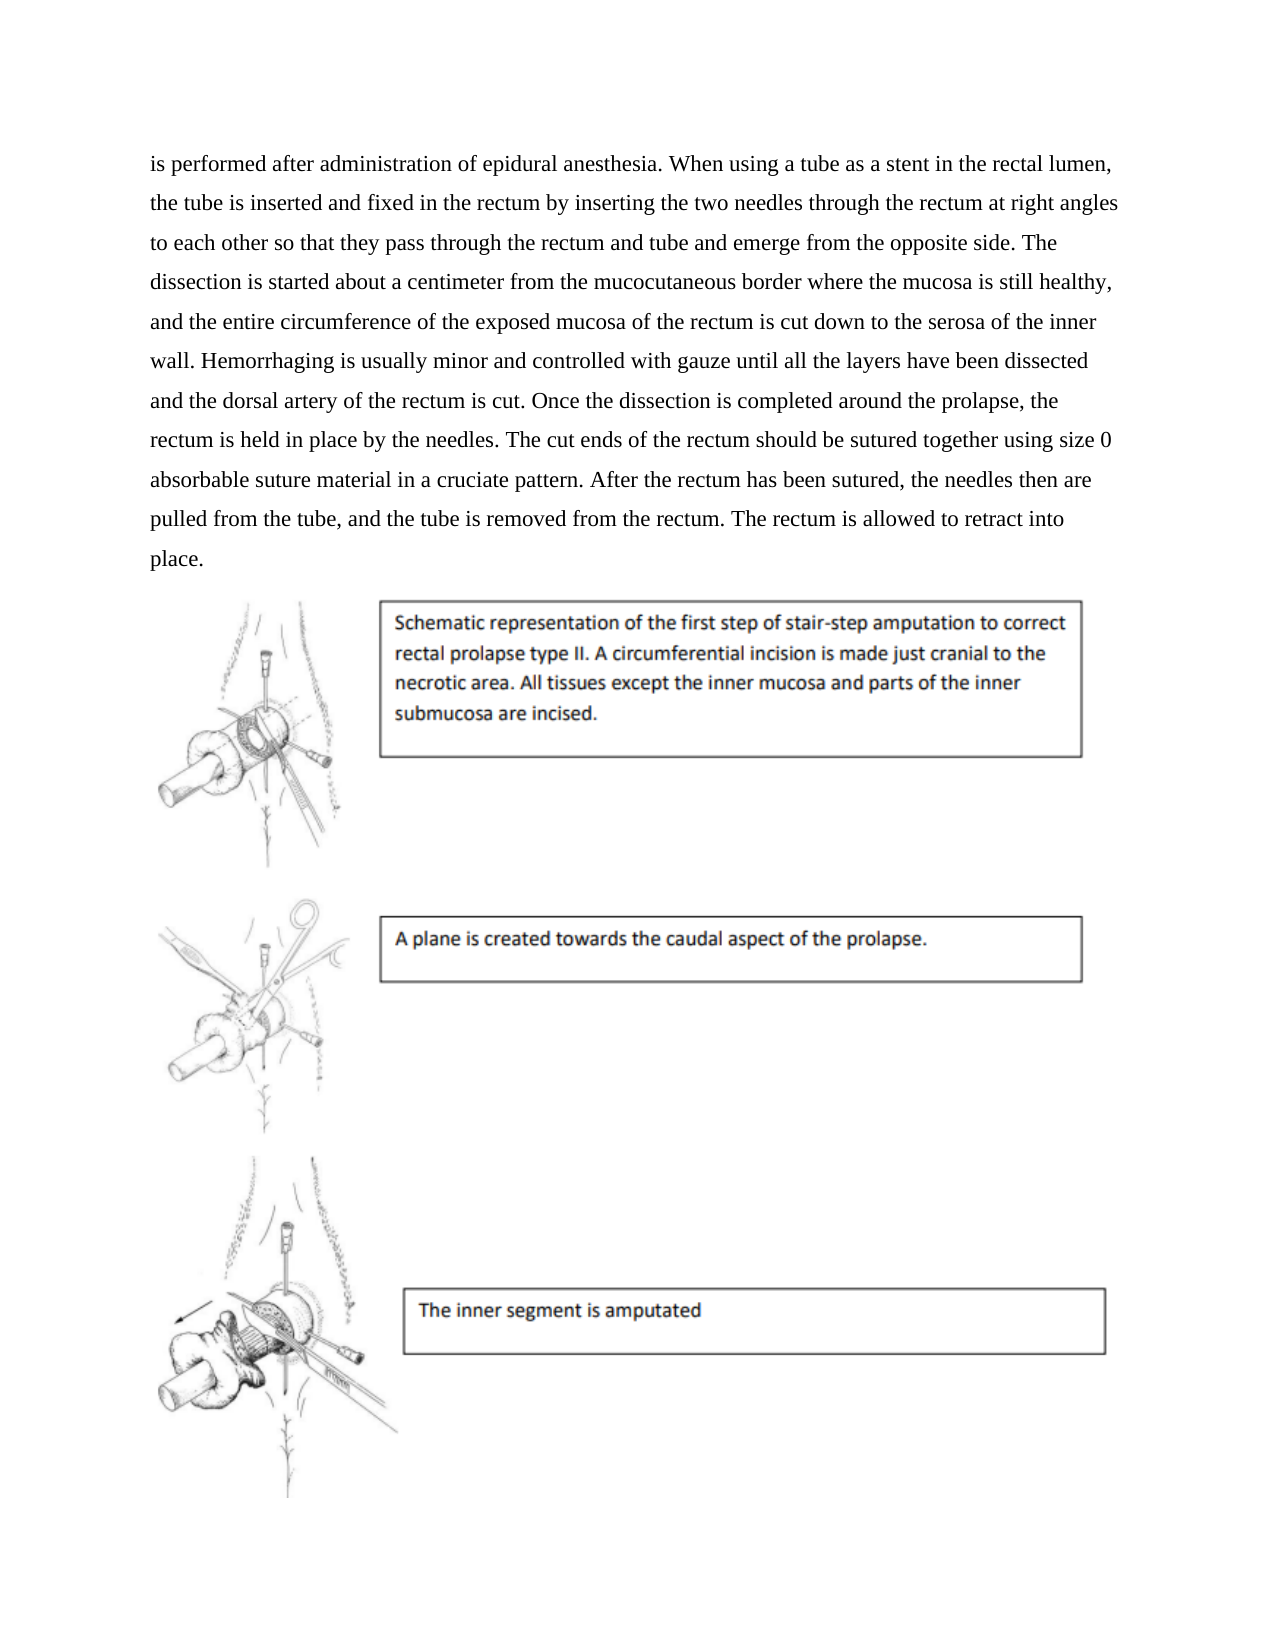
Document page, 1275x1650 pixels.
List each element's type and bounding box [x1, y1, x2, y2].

text [150, 150, 1125, 571]
picture [136, 590, 1108, 1496]
